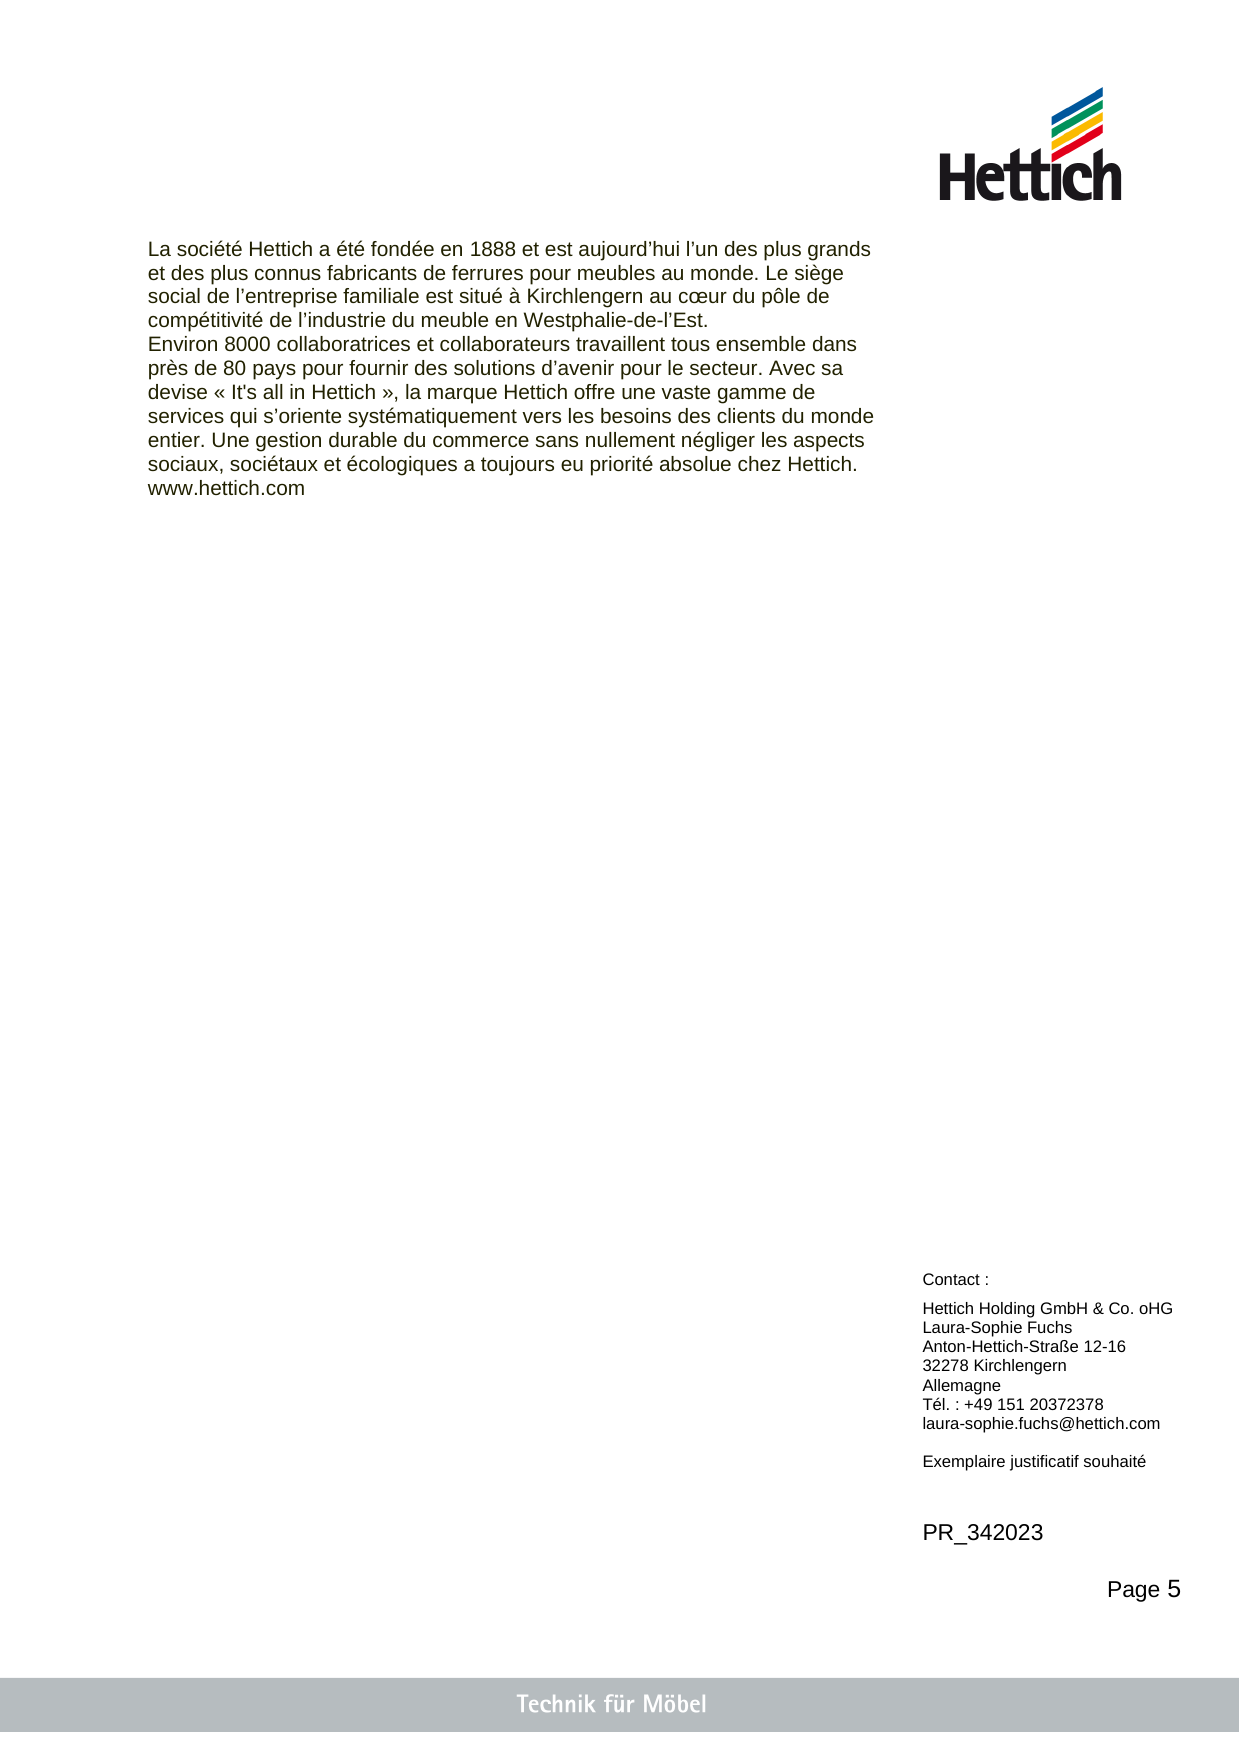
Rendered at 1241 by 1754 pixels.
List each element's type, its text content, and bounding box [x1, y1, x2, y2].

text La société Hettich a été fondée en 1888 et est aujourd’hui l’un des plus grands et des plus connus fabricants de ferrures pour meubles au monde. Le siège social de l’entreprise familiale est situé à Kirchlengern au cœur du pôle de compétitivité de l’industrie du meuble en Westphalie-de-l’Est. Environ 8000 collaboratrices et collaborateurs travaillent tous ensemble dans près de 80 pays pour fournir des solutions d’avenir pour le secteur. Avec sa devise « It's all in Hettich », la marque Hettich offre une vaste gamme de services qui s’oriente systématiquement vers les besoins des clients du monde entier. Une gestion durable du commerce sans nullement négliger les aspects sociaux, sociétaux et écologiques a toujours eu priorité absolue chez Hettich. www.hettich.com [148, 236, 887, 500]
picture [0, 6, 1241, 263]
picture [0, 1615, 1239, 1732]
